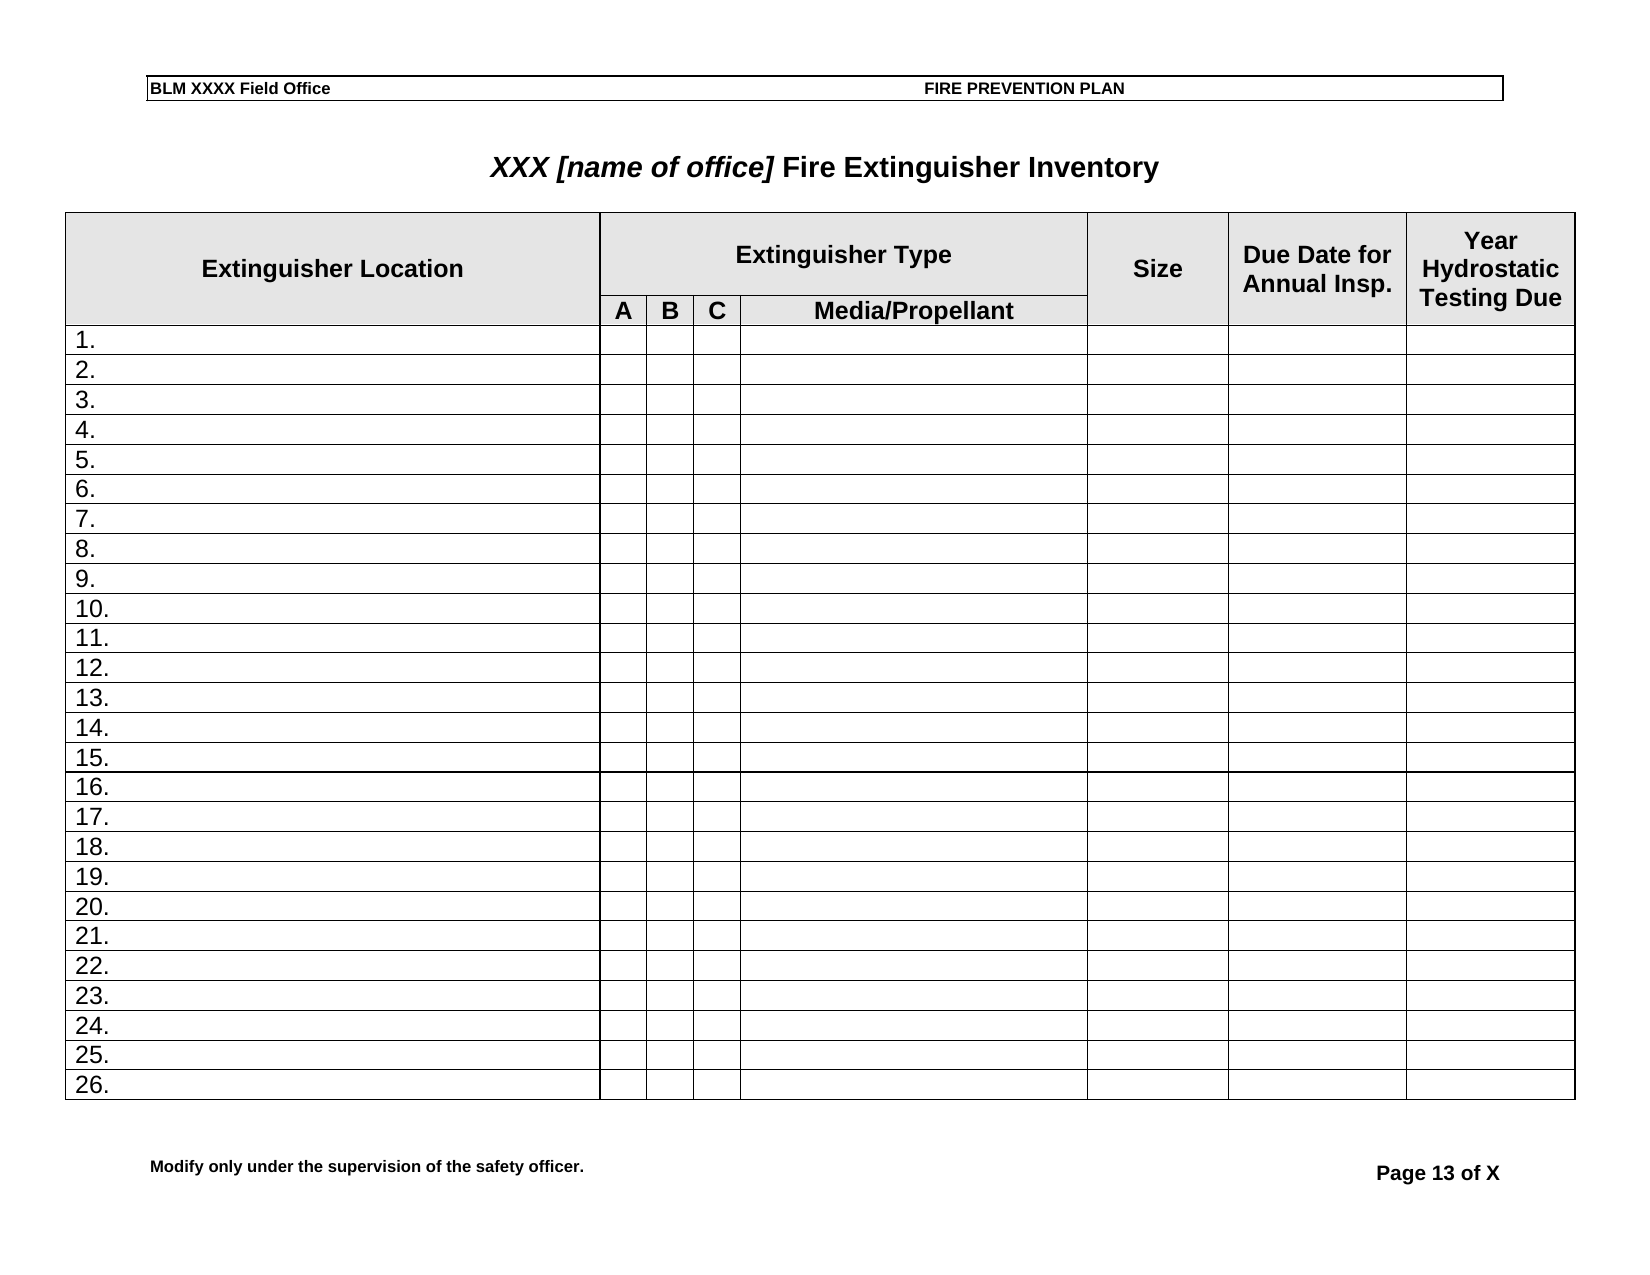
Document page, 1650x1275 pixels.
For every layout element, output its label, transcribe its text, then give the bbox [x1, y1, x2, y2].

table_cell [1407, 683, 1574, 712]
table_cell [601, 355, 646, 384]
table_cell [741, 1011, 1087, 1039]
table_cell [647, 534, 693, 563]
table_cell [1229, 355, 1406, 384]
table_cell [66, 773, 599, 801]
table_cell [694, 1041, 740, 1069]
table_cell [1229, 564, 1406, 593]
table_cell [1088, 1011, 1228, 1039]
table_cell [694, 892, 740, 920]
table_cell A [601, 296, 646, 324]
table_cell [1229, 892, 1406, 920]
table_cell [601, 415, 646, 444]
table_cell [66, 832, 599, 861]
table_cell [1407, 743, 1574, 771]
table_cell [1407, 773, 1574, 801]
table_cell [647, 683, 693, 712]
table_header Year Hydrostatic Testing Due [1407, 213, 1574, 324]
table_cell [694, 981, 740, 1010]
table_cell [66, 355, 599, 384]
table_cell [741, 385, 1087, 414]
table_cell [601, 475, 646, 503]
table_cell [647, 921, 693, 950]
table_cell [647, 415, 693, 444]
table_cell [1407, 832, 1574, 861]
table_cell [741, 475, 1087, 503]
table_cell [647, 564, 693, 593]
table_cell [1088, 594, 1228, 622]
table_cell [1088, 713, 1228, 742]
table_cell [741, 415, 1087, 444]
table_cell [1229, 743, 1406, 771]
table_cell Media/Propellant [741, 296, 1087, 324]
table_cell [647, 773, 693, 801]
table_cell [1229, 862, 1406, 891]
table_cell [1229, 713, 1406, 742]
table_cell [1229, 1070, 1406, 1099]
table_cell [601, 683, 646, 712]
table_cell [647, 445, 693, 473]
table_cell [66, 534, 599, 563]
table_cell [66, 743, 599, 771]
table_cell [1088, 1041, 1228, 1069]
table_cell C [694, 296, 740, 324]
table_cell [601, 445, 646, 473]
table_cell [1088, 921, 1228, 950]
table_cell [66, 892, 599, 920]
table_cell [601, 802, 646, 831]
table_cell [1229, 981, 1406, 1010]
table_cell [1229, 415, 1406, 444]
table_cell [647, 862, 693, 891]
table_cell [647, 713, 693, 742]
table_cell [1407, 1041, 1574, 1069]
table_cell [1407, 534, 1574, 563]
table_cell [1229, 475, 1406, 503]
table_cell [694, 624, 740, 652]
table_cell [601, 1070, 646, 1099]
table_cell [694, 773, 740, 801]
table_cell [647, 594, 693, 622]
table_cell [1088, 683, 1228, 712]
table_cell [694, 832, 740, 861]
table_cell [601, 981, 646, 1010]
table_cell [741, 445, 1087, 473]
table_cell [601, 713, 646, 742]
table_cell [1229, 802, 1406, 831]
table_cell [1229, 653, 1406, 682]
table_cell [601, 624, 646, 652]
table_cell [741, 683, 1087, 712]
table_cell [741, 504, 1087, 533]
table_cell [1088, 415, 1228, 444]
table_cell [741, 1070, 1087, 1099]
table_cell [66, 475, 599, 503]
table_cell [1088, 534, 1228, 563]
table_cell [1088, 624, 1228, 652]
table_cell [1088, 1070, 1228, 1099]
table_cell [741, 802, 1087, 831]
table_cell [1229, 921, 1406, 950]
table_cell [66, 504, 599, 533]
table_cell [647, 385, 693, 414]
table_cell [66, 564, 599, 593]
table_cell [694, 921, 740, 950]
table_cell [647, 802, 693, 831]
table_cell [1229, 326, 1406, 354]
table_cell [1407, 892, 1574, 920]
table_cell [694, 415, 740, 444]
table_cell [66, 445, 599, 473]
table_cell [741, 773, 1087, 801]
table_cell [741, 564, 1087, 593]
table_cell [1407, 653, 1574, 682]
table_cell [1088, 981, 1228, 1010]
table_cell [694, 802, 740, 831]
table_cell [601, 594, 646, 622]
table_cell [741, 1041, 1087, 1069]
table_cell [694, 683, 740, 712]
table_cell [647, 1070, 693, 1099]
table_cell [694, 475, 740, 503]
table_cell [1407, 624, 1574, 652]
table_cell [694, 594, 740, 622]
table_cell [66, 326, 599, 354]
table_cell [694, 564, 740, 593]
table_cell [66, 981, 599, 1010]
table_cell [1229, 951, 1406, 980]
table_cell [1088, 564, 1228, 593]
table_cell [601, 892, 646, 920]
table_cell [1229, 683, 1406, 712]
table_cell [647, 981, 693, 1010]
table_cell [1229, 773, 1406, 801]
table_cell [1407, 475, 1574, 503]
table_cell [1088, 832, 1228, 861]
table_cell [601, 862, 646, 891]
table_cell [1407, 385, 1574, 414]
table_cell [647, 355, 693, 384]
table_cell [1088, 385, 1228, 414]
table_cell [694, 653, 740, 682]
table_cell [647, 504, 693, 533]
table_cell [694, 385, 740, 414]
table_cell [647, 1041, 693, 1069]
table_cell [1088, 653, 1228, 682]
table_cell [1407, 594, 1574, 622]
table_cell [741, 832, 1087, 861]
table_cell [601, 653, 646, 682]
table_cell [1407, 862, 1574, 891]
table_cell [741, 921, 1087, 950]
table_cell [1407, 445, 1574, 473]
table_cell [601, 921, 646, 950]
table_cell [66, 713, 599, 742]
table_cell [694, 504, 740, 533]
table_cell [741, 534, 1087, 563]
table_cell [1229, 1011, 1406, 1039]
table_cell [1407, 981, 1574, 1010]
table_cell [1407, 951, 1574, 980]
table_cell [601, 743, 646, 771]
table_cell [1407, 713, 1574, 742]
table_cell [1229, 504, 1406, 533]
table_cell [1407, 564, 1574, 593]
table_cell [1088, 504, 1228, 533]
table_cell [647, 1011, 693, 1039]
table_cell [601, 1011, 646, 1039]
table_cell [741, 326, 1087, 354]
table_cell [741, 951, 1087, 980]
table_cell [1407, 1011, 1574, 1039]
table_cell [1088, 951, 1228, 980]
table_cell [66, 624, 599, 652]
table_cell [694, 1070, 740, 1099]
table_cell [601, 326, 646, 354]
table_cell [66, 1070, 599, 1099]
table_cell [694, 1011, 740, 1039]
table_cell [601, 385, 646, 414]
table_cell [647, 326, 693, 354]
table_cell [694, 862, 740, 891]
table_cell [66, 951, 599, 980]
table_cell [694, 445, 740, 473]
table_cell [1407, 355, 1574, 384]
table_cell [1407, 504, 1574, 533]
table_cell [601, 951, 646, 980]
table_cell [1088, 802, 1228, 831]
table_cell [694, 534, 740, 563]
table_cell [647, 951, 693, 980]
table_cell [741, 653, 1087, 682]
table_cell [1229, 1041, 1406, 1069]
table_cell [1407, 415, 1574, 444]
table_cell [694, 713, 740, 742]
table_cell [741, 862, 1087, 891]
table_header Extinguisher Type [601, 213, 1087, 295]
table_header Due Date for Annual Insp. [1229, 213, 1406, 324]
table_cell [1407, 326, 1574, 354]
table_cell [1088, 743, 1228, 771]
table_cell [741, 624, 1087, 652]
table_cell [1229, 624, 1406, 652]
table_cell [694, 355, 740, 384]
table_cell [66, 862, 599, 891]
table_cell [1088, 355, 1228, 384]
table_cell [1088, 862, 1228, 891]
table_cell [1407, 802, 1574, 831]
table_cell [66, 802, 599, 831]
table_cell [601, 534, 646, 563]
table_cell [66, 921, 599, 950]
table_cell [1229, 385, 1406, 414]
table_cell [741, 743, 1087, 771]
table_cell [601, 773, 646, 801]
table_cell [601, 564, 646, 593]
table_cell [601, 832, 646, 861]
table_cell [741, 594, 1087, 622]
table_cell [694, 743, 740, 771]
table_cell [741, 981, 1087, 1010]
table_cell [66, 1011, 599, 1039]
table_cell [66, 385, 599, 414]
table_cell [601, 504, 646, 533]
table_cell [1407, 1070, 1574, 1099]
table_cell [66, 683, 599, 712]
table_cell [647, 653, 693, 682]
table_header Size [1088, 213, 1228, 324]
table_cell [694, 951, 740, 980]
table_cell [66, 415, 599, 444]
table_cell [741, 355, 1087, 384]
text XXX [name of office] Fire Extinguisher Inventory [150, 150, 1500, 183]
table_cell [1229, 445, 1406, 473]
table_cell [741, 713, 1087, 742]
table_cell [1407, 921, 1574, 950]
table_cell [647, 743, 693, 771]
table_cell [1229, 594, 1406, 622]
table_cell [1088, 475, 1228, 503]
table_cell [647, 624, 693, 652]
table_cell [1088, 326, 1228, 354]
table_cell [66, 653, 599, 682]
table_cell [66, 1041, 599, 1069]
table_cell [741, 892, 1087, 920]
table_cell B [647, 296, 693, 324]
table_cell [647, 475, 693, 503]
table_cell [694, 326, 740, 354]
table_cell [1088, 445, 1228, 473]
table_cell [1088, 773, 1228, 801]
table_header Extinguisher Location [66, 213, 599, 324]
table_cell [1088, 892, 1228, 920]
table_cell [647, 892, 693, 920]
table_cell [601, 1041, 646, 1069]
table_cell [1229, 534, 1406, 563]
table_cell [1229, 832, 1406, 861]
table_cell [66, 594, 599, 622]
table_cell [647, 832, 693, 861]
